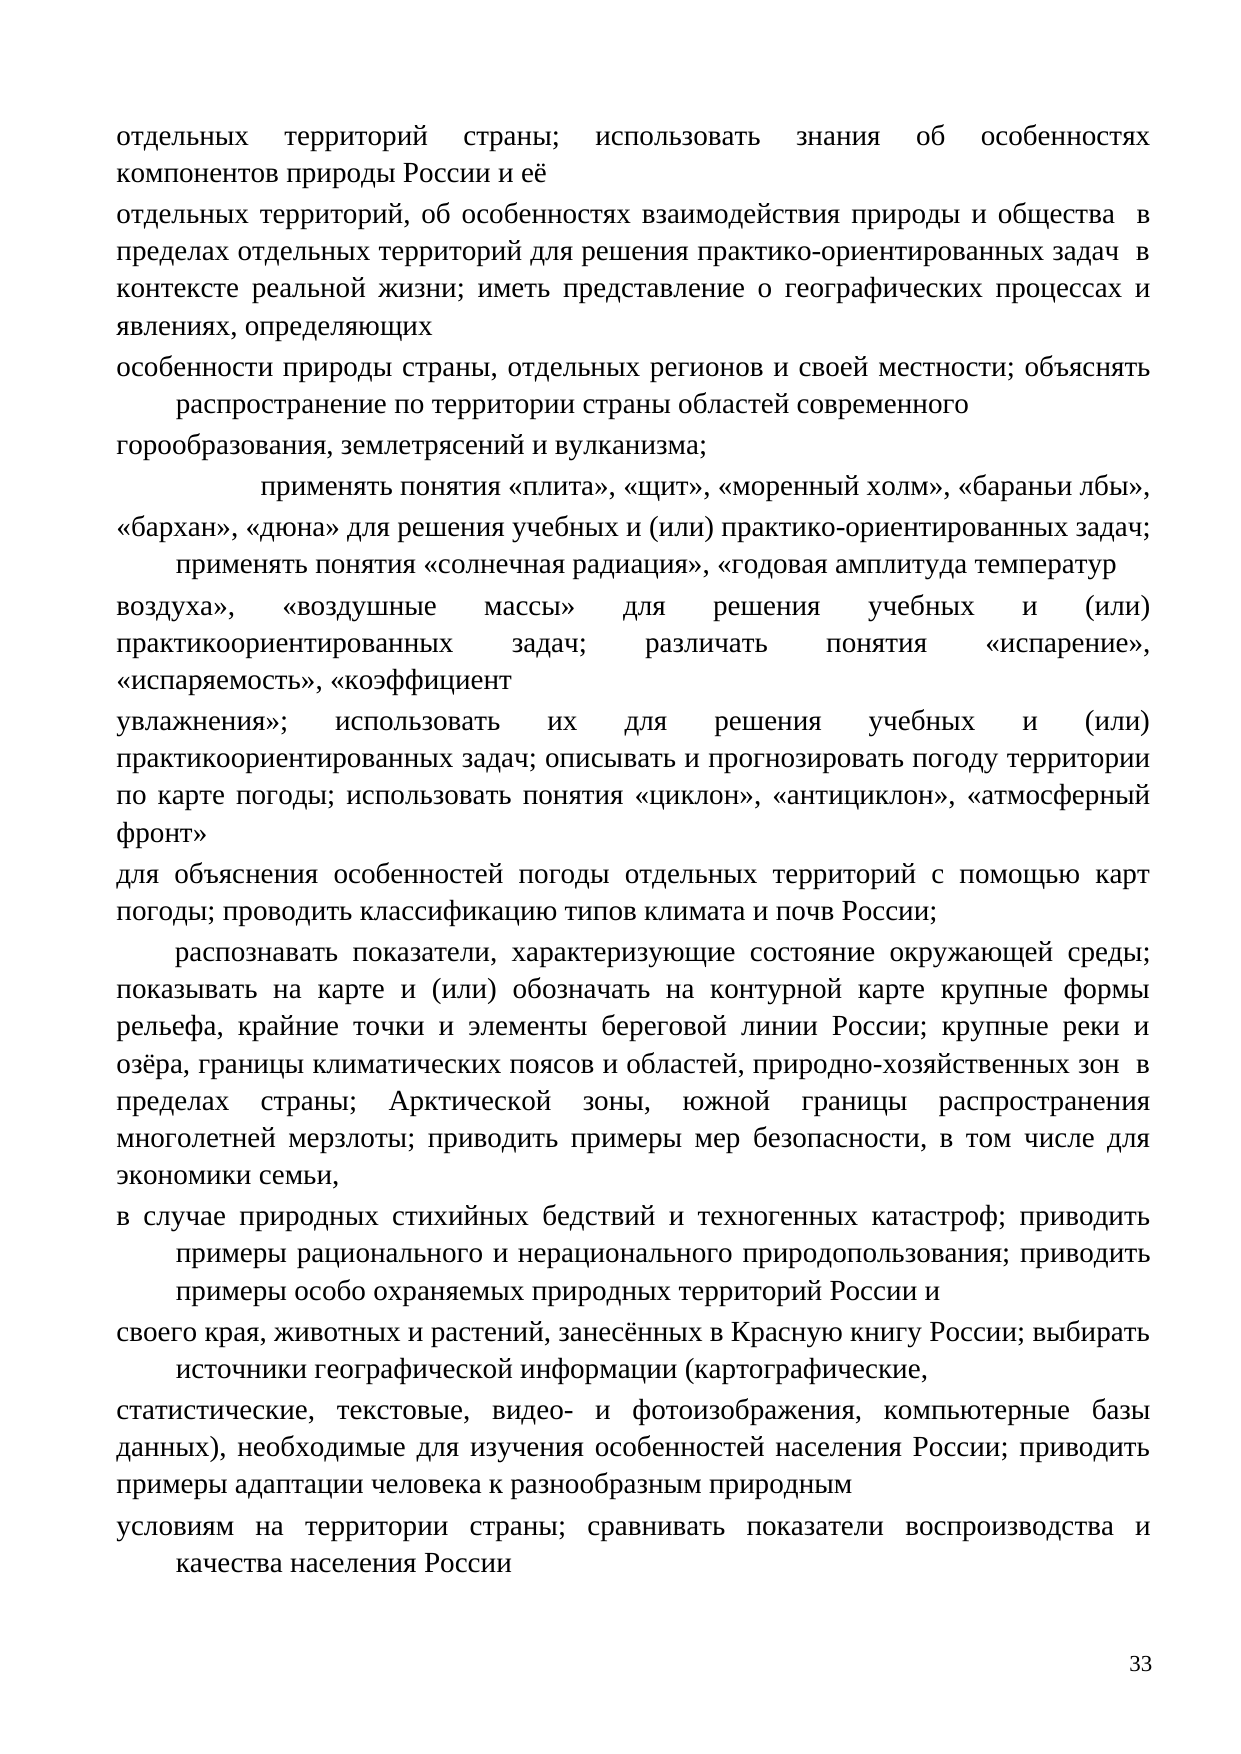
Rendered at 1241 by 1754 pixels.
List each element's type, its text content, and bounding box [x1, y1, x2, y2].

text воздуха», «воздушные массы» для решения учебных и (или) практикоориентированных задач; различать понятия «испарение», «испаряемость», «коэффициент [116, 588, 1151, 696]
text статистические, текстовые, видео- и фотоизображения, компьютерные базы данных), необходимые для изучения особенностей населения России; приводить примеры адаптации человека к разнообразным природным [116, 1392, 1151, 1500]
text особенности природы страны, отдельных регионов и своей местности; объяснять распространение по территории страны областей современного [116, 349, 1151, 419]
text своего края, животных и растений, занесённых в Красную книгу России; выбирать источники географической информации (картографические, [116, 1314, 1151, 1385]
text горообразования, землетрясений и вулканизма; [116, 427, 1151, 461]
text отдельных территорий, об особенностях взаимодействия природы и общества в пределах отдельных территорий для решения практико-ориентированных задач в контексте реальной жизни; иметь представление о географических процессах и явлениях, определяющих [116, 196, 1151, 341]
text увлажнения»; использовать их для решения учебных и (или) практикоориентированных задач; описывать и прогнозировать погоду территории по карте погоды; использовать понятия «циклон», «антициклон», «атмосферный фронт» [116, 703, 1151, 848]
text для объяснения особенностей погоды отдельных территорий с помощью карт погоды; проводить классификацию типов климата и почв России; [116, 856, 1151, 927]
text «бархан», «дюна» для решения учебных и (или) практико-ориентированных задач; применять понятия «солнечная радиация», «годовая амплитуда температур [116, 509, 1151, 580]
text распознавать показатели, характеризующие состояние окружающей среды; показывать на карте и (или) обозначать на контурной карте крупные формы рельефа, крайние точки и элементы береговой линии России; крупные реки и озёра, границы климатических поясов и областей, природно-хозяйственных зон в пределах страны; Арктической зоны, южной границы распространения многолетней мерзлоты; приводить примеры мер безопасности, в том числе для экономики семьи, [116, 934, 1151, 1191]
text условиям на территории страны; сравнивать показатели воспроизводства и качества населения России [116, 1508, 1151, 1578]
text применять понятия «плита», «щит», «моренный холм», «бараньи лбы», [118, 468, 1151, 502]
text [116, 118, 1151, 188]
text в случае природных стихийных бедствий и техногенных катастроф; приводить примеры рационального и нерационального природопользования; приводить примеры особо охраняемых природных территорий России и [116, 1198, 1151, 1306]
